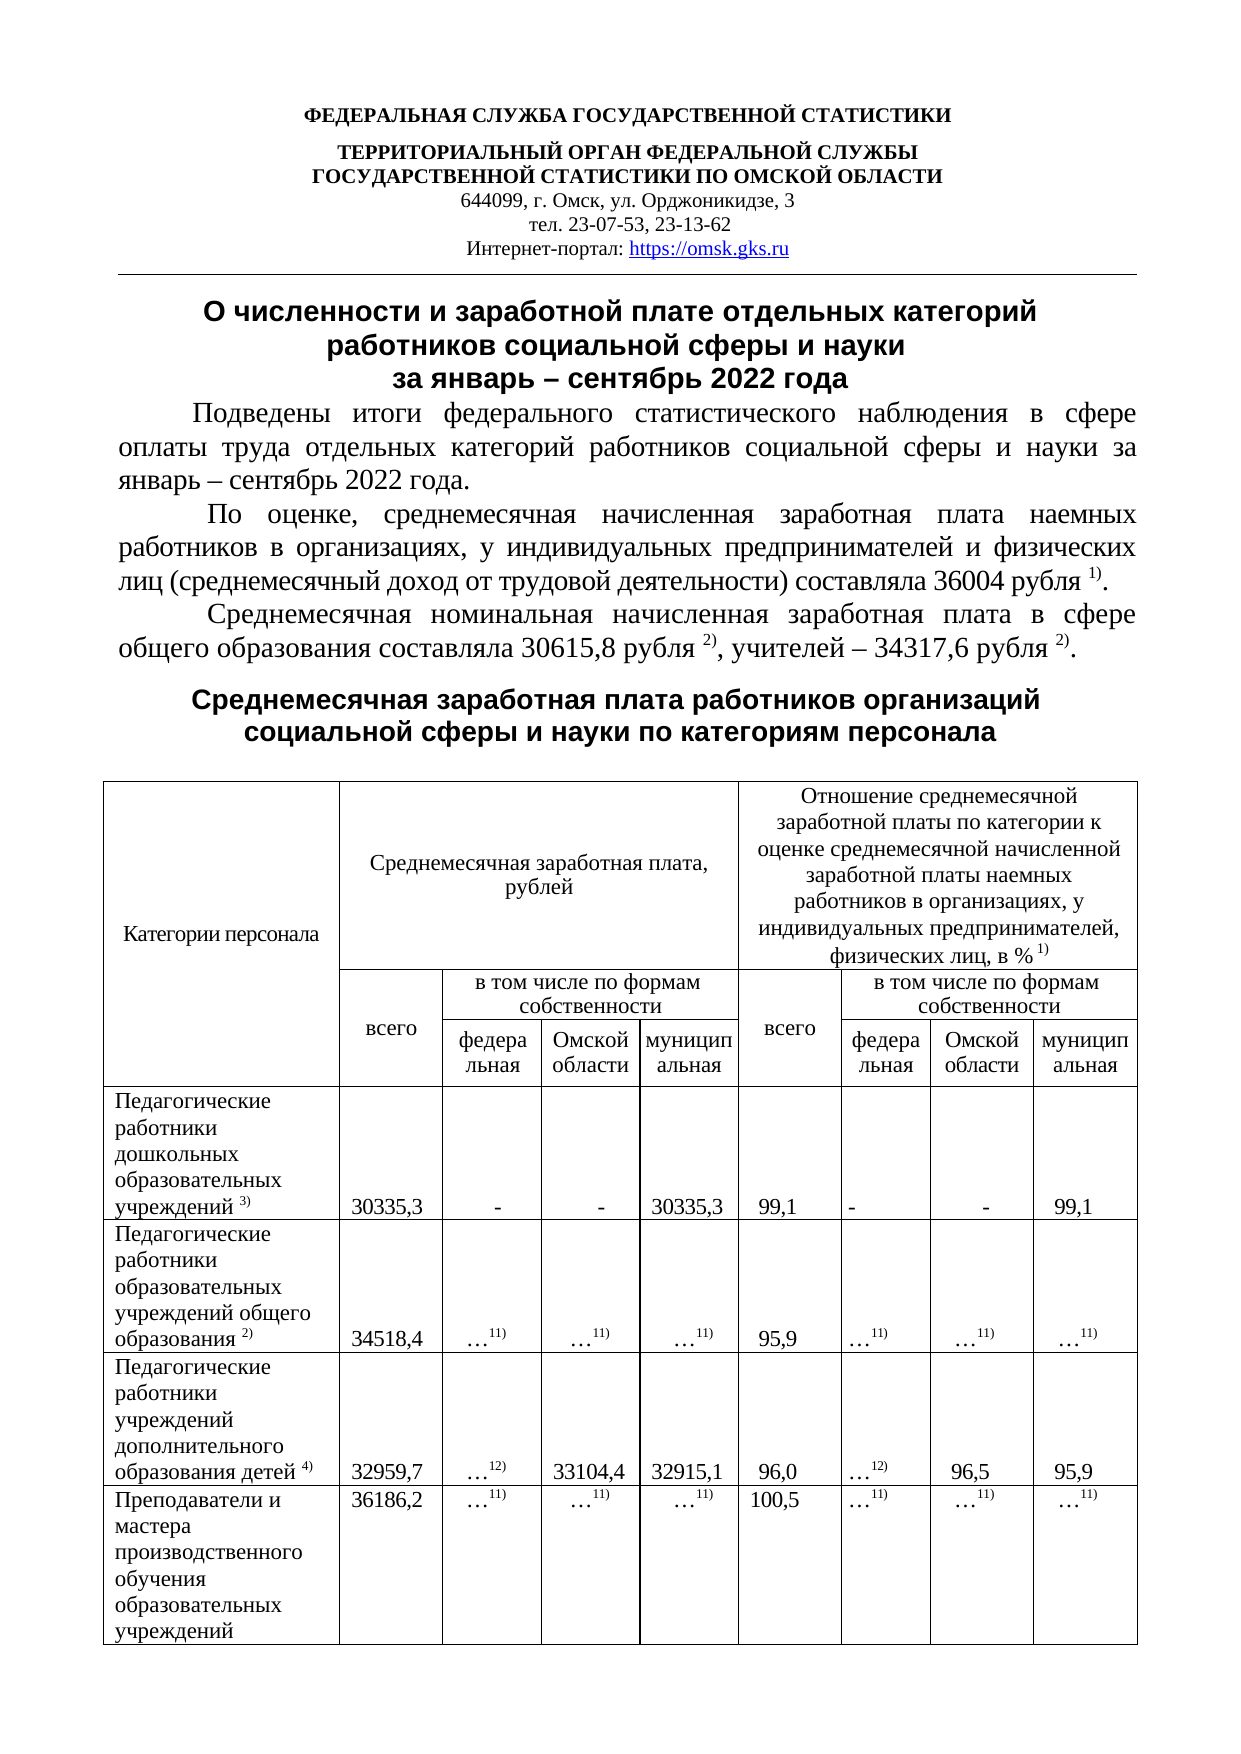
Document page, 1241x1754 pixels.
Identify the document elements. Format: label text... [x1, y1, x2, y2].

table_cell 34518,4 [340, 1220, 442, 1352]
table_cell 36186,2 [340, 1486, 442, 1644]
table_cell всего [739, 970, 841, 1086]
table_cell в том числе по формам собственности [842, 970, 1137, 1018]
table_cell 30335,3 [641, 1087, 738, 1219]
table_cell Омской области [931, 1020, 1033, 1086]
table_cell …11) [931, 1220, 1033, 1352]
table_cell …11) [842, 1220, 930, 1352]
table_cell 99,1 [1034, 1087, 1137, 1219]
table_cell …11) [443, 1486, 541, 1644]
table_cell 96,0 [739, 1353, 841, 1485]
table_cell 33104,4 [542, 1353, 639, 1485]
table_cell - [842, 1087, 930, 1219]
table_header Отношение среднемесячной заработной платы по категории к оценке среднемесячной начисленной заработной платы наемных работников в организациях, у индивидуальных предпринимателей, физических лиц, в % 1) [739, 782, 1137, 969]
table_cell - [931, 1087, 1033, 1219]
table_cell Педагогические работники образовательных учреждений общего образования 2) [104, 1220, 339, 1352]
table_header Среднемесячная заработная плата, рублей [340, 782, 738, 969]
text ГОСУДАРСТВЕННОЙ СТАТИСТИКИ ПО ОМСКОЙ ОБЛАСТИ 644099, г. Омск, ул. Орджоникидзе, 3 тел. 23-07-53, 23-13-62 [118, 164, 1137, 236]
table_cell …11) [641, 1220, 738, 1352]
table_cell …11) [443, 1220, 541, 1352]
table_cell …11) [542, 1486, 639, 1644]
table_cell 30335,3 [340, 1087, 442, 1219]
text ТЕРРИТОРИАЛЬНЫЙ ОРГАН ФЕДЕРАЛЬНОЙ СЛУЖБЫ [118, 140, 1137, 164]
table_cell Преподаватели и мастера производственного обучения образовательных учреждений начального и среднего профессионального образования 2) [104, 1486, 339, 1644]
table_cell 32959,7 [340, 1353, 442, 1485]
table_cell - [542, 1087, 639, 1219]
text ФЕДЕРАЛЬНАЯ СЛУЖБА ГОСУДАРСТВЕННОЙ СТАТИСТИКИ [118, 103, 1137, 127]
table_cell - [443, 1087, 541, 1219]
table_cell всего [340, 970, 442, 1086]
table_cell Педагогические работники дошкольных образовательных учреждений 3) [104, 1087, 339, 1219]
table_cell муниципальная [1034, 1020, 1137, 1086]
table_cell 95,9 [1034, 1353, 1137, 1485]
table_cell 96,5 [931, 1353, 1033, 1485]
table_cell 99,1 [739, 1087, 841, 1219]
table_cell федеральная [842, 1020, 930, 1086]
text работников социальной сферы и науки за январь – сентябрь 2022 года [848, 328, 1122, 395]
table_header Категории персонала [104, 782, 339, 1086]
text работников социальной сферы и науки за январь – сентябрь 2022 года [118, 328, 392, 395]
table_cell …12) [443, 1353, 541, 1485]
table_cell …11) [1034, 1486, 1137, 1644]
table_cell …11) [842, 1486, 930, 1644]
table_cell Омской области [542, 1020, 639, 1086]
table_cell …11) [542, 1220, 639, 1352]
text Подведены итоги федерального статистического наблюдения в сфере оплаты труда отдельных категорий работников социальной сферы и науки за январь – сентябрь 2022 года. [118, 395, 1137, 496]
text Интернет-портал: https://omsk.gks.ru [118, 236, 1137, 260]
table_cell …12) [842, 1353, 930, 1485]
text Среднемесячная номинальная начисленная заработная плата в сфере общего образования составляла 30615,8 рубля 2), учителей – 34317,6 рубля 2). [118, 596, 1137, 663]
table_cell 95,9 [739, 1220, 841, 1352]
table_cell …11) [1034, 1220, 1137, 1352]
table_cell …11) [931, 1486, 1033, 1644]
text Среднемесячная заработная плата работников организаций социальной сферы и науки по категориям персонала [118, 683, 1122, 747]
table_cell …11) [641, 1486, 738, 1644]
table_cell 100,5 [739, 1486, 841, 1644]
text По оценке, среднемесячная начисленная заработная плата наемных работников в организациях, у индивидуальных предпринимателей и физических лиц (среднемесячный доход от трудовой деятельности) составляла 36004 рубля 1). [118, 496, 1137, 596]
table_cell муниципальная [641, 1020, 738, 1086]
table_cell в том числе по формам собственности [443, 970, 738, 1018]
text О численности и заработной плате отдельных категорий [118, 294, 1122, 328]
table_cell федеральная [443, 1020, 541, 1086]
table_cell Педагогические работники учреждений дополнительного образования детей 4) [104, 1353, 339, 1485]
table_cell 32915,1 [641, 1353, 738, 1485]
